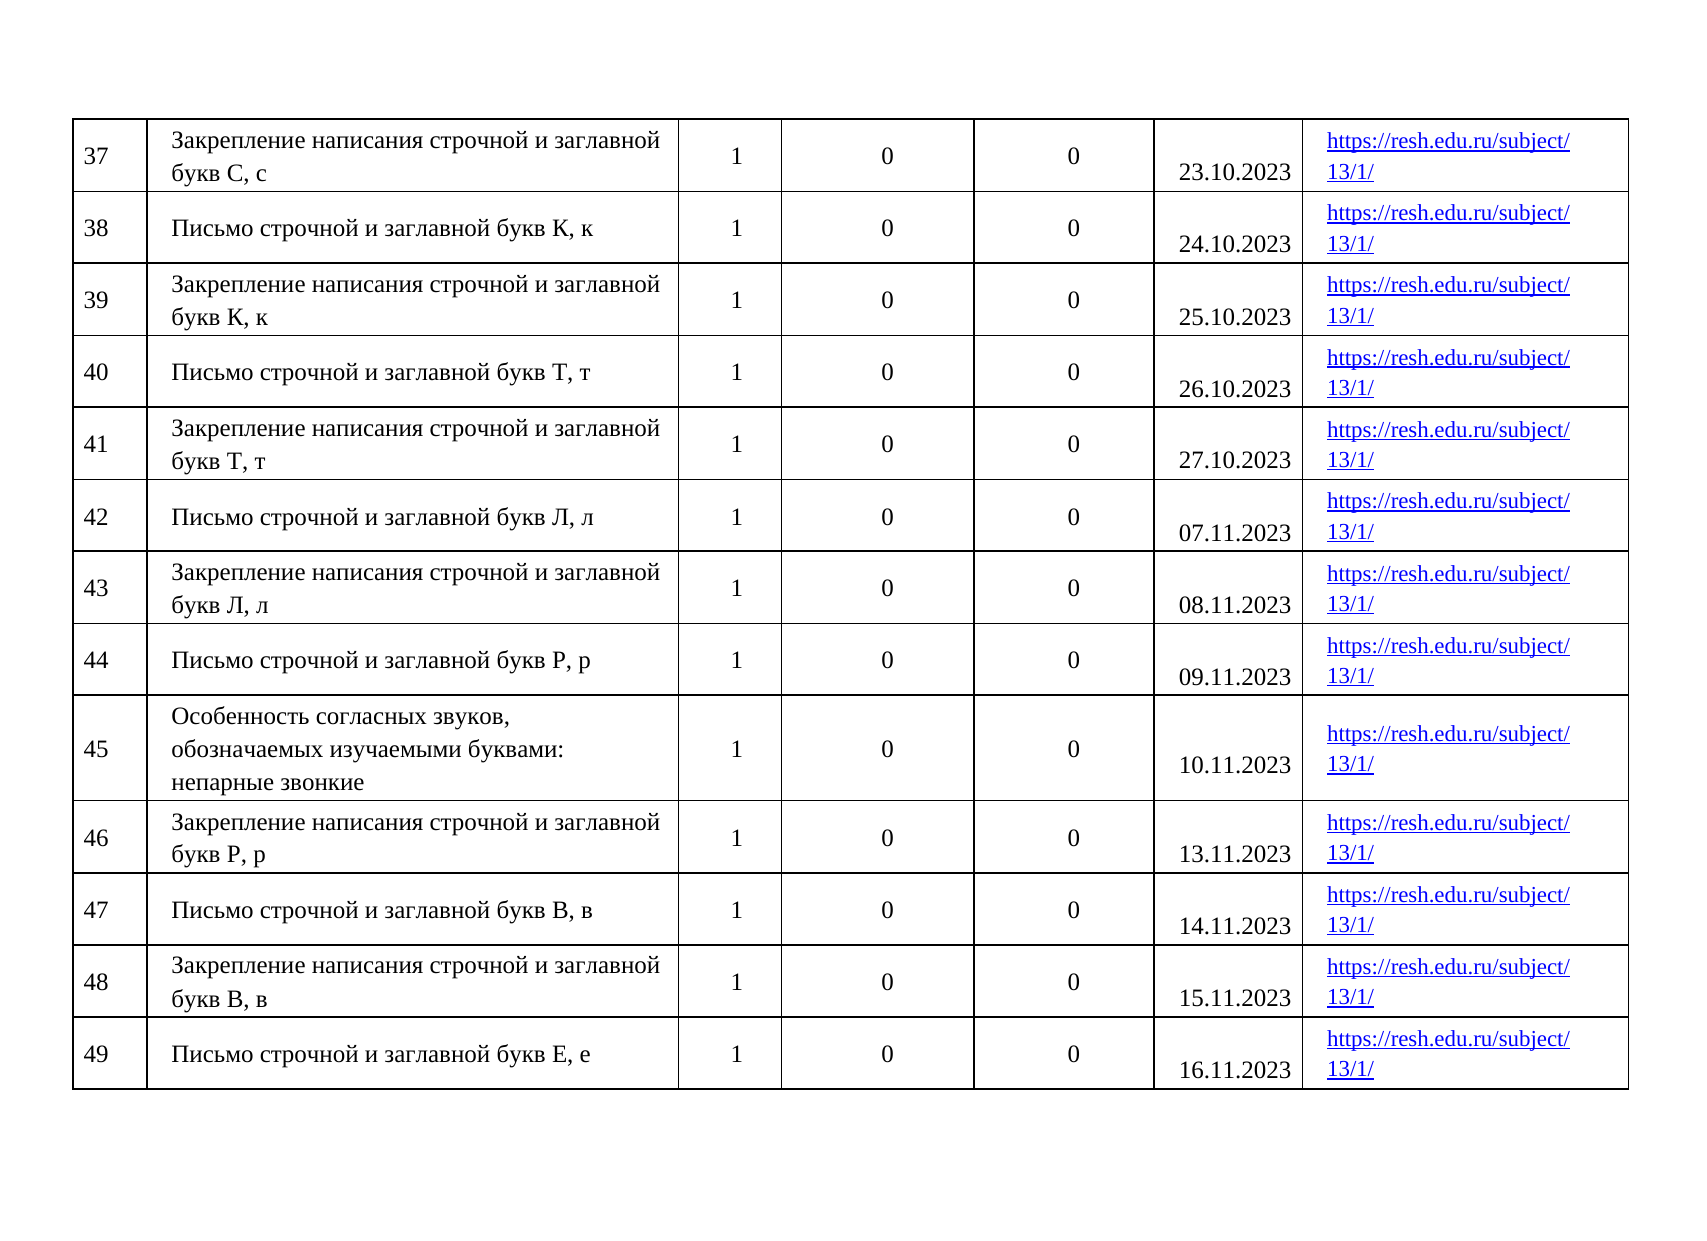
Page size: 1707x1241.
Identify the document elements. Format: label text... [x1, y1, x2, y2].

table_cell 42 [74, 480, 146, 550]
table_cell 1 [679, 408, 781, 479]
table_cell Закрепление написания строчной и заглавной букв В, в [148, 946, 678, 1016]
table_cell 0 [975, 624, 1153, 694]
table_cell 1 [679, 192, 781, 262]
table_cell https://resh.edu.ru/subject/13/1/ [1303, 696, 1628, 800]
table_cell 0 [975, 696, 1153, 800]
table_cell https://resh.edu.ru/subject/13/1/ [1303, 946, 1628, 1016]
table_cell https://resh.edu.ru/subject/13/1/ [1303, 192, 1628, 262]
table_cell 0 [975, 1018, 1153, 1088]
table_cell 41 [74, 408, 146, 479]
table_cell 1 [679, 552, 781, 623]
table_cell https://resh.edu.ru/subject/13/1/ [1303, 408, 1628, 479]
table_cell 0 [975, 946, 1153, 1016]
table_cell 49 [74, 1018, 146, 1088]
table_cell https://resh.edu.ru/subject/13/1/ [1303, 801, 1628, 872]
table_cell https://resh.edu.ru/subject/13/1/ [1303, 336, 1628, 406]
table_cell 25.10.2023 [1155, 264, 1302, 334]
table_cell 0 [782, 264, 973, 334]
table_cell 26.10.2023 [1155, 336, 1302, 406]
table_cell 08.11.2023 [1155, 552, 1302, 623]
table_cell 0 [975, 480, 1153, 550]
table_cell Письмо строчной и заглавной букв Р, р [148, 624, 678, 694]
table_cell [1303, 1018, 1628, 1088]
table_cell 0 [782, 552, 973, 623]
table_cell 1 [679, 801, 781, 872]
table_cell 0 [782, 336, 973, 406]
table_cell 0 [782, 801, 973, 872]
table_cell 24.10.2023 [1155, 192, 1302, 262]
table_cell 1 [679, 1018, 781, 1088]
table_cell 0 [782, 192, 973, 262]
table_cell https://resh.edu.ru/subject/13/1/ [1303, 552, 1628, 623]
table_cell 1 [679, 696, 781, 800]
table_cell 48 [74, 946, 146, 1016]
table_cell Письмо строчной и заглавной букв Л, л [148, 480, 678, 550]
table_cell 46 [74, 801, 146, 872]
table_cell https://resh.edu.ru/subject/13/1/ [1303, 874, 1628, 944]
table_cell 0 [975, 874, 1153, 944]
table_cell https://resh.edu.ru/subject/13/1/ [1303, 624, 1628, 694]
table_cell 14.11.2023 [1155, 874, 1302, 944]
table_cell 1 [679, 336, 781, 406]
table_cell 0 [782, 696, 973, 800]
table_cell 0 [782, 480, 973, 550]
table_cell 23.10.2023 [1155, 120, 1302, 191]
table_cell Особенность согласных звуков, обозначаемых изучаемыми буквами: непарные звонкие [148, 696, 678, 800]
table_cell 1 [679, 874, 781, 944]
table_cell 0 [782, 946, 973, 1016]
table_cell 39 [74, 264, 146, 334]
table_cell 37 [74, 120, 146, 191]
table_cell 47 [74, 874, 146, 944]
table_cell 40 [74, 336, 146, 406]
table_cell Закрепление написания строчной и заглавной букв Л, л [148, 552, 678, 623]
table_cell 1 [679, 264, 781, 334]
table_cell 0 [782, 874, 973, 944]
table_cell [1303, 120, 1628, 191]
table_cell 0 [975, 408, 1153, 479]
table_cell Письмо строчной и заглавной букв Е, е [148, 1018, 678, 1088]
table_cell Закрепление написания строчной и заглавной букв Р, р [148, 801, 678, 872]
table_cell Закрепление написания строчной и заглавной букв С, с [148, 120, 678, 191]
table_cell 13.11.2023 [1155, 801, 1302, 872]
table_cell 0 [975, 120, 1153, 191]
table_cell 0 [782, 624, 973, 694]
table_cell 44 [74, 624, 146, 694]
table_cell Закрепление написания строчной и заглавной букв Т, т [148, 408, 678, 479]
table_cell 43 [74, 552, 146, 623]
table_cell Письмо строчной и заглавной букв В, в [148, 874, 678, 944]
table_cell 1 [679, 480, 781, 550]
table_cell 0 [975, 801, 1153, 872]
table_cell Закрепление написания строчной и заглавной букв К, к [148, 264, 678, 334]
table_cell Письмо строчной и заглавной букв Т, т [148, 336, 678, 406]
table_cell 09.11.2023 [1155, 624, 1302, 694]
table_cell 07.11.2023 [1155, 480, 1302, 550]
table_cell 1 [679, 120, 781, 191]
table_cell https://resh.edu.ru/subject/13/1/ [1303, 480, 1628, 550]
table_cell Письмо строчной и заглавной букв К, к [148, 192, 678, 262]
table_cell 0 [975, 552, 1153, 623]
table_cell 0 [782, 408, 973, 479]
table_cell 38 [74, 192, 146, 262]
table_cell 0 [975, 336, 1153, 406]
table_cell 1 [679, 624, 781, 694]
table_cell 0 [975, 264, 1153, 334]
table_cell 16.11.2023 [1155, 1018, 1302, 1088]
table_cell 10.11.2023 [1155, 696, 1302, 800]
table_cell 0 [782, 1018, 973, 1088]
table_cell 0 [975, 192, 1153, 262]
table_cell 45 [74, 696, 146, 800]
table_cell 27.10.2023 [1155, 408, 1302, 479]
table_cell https://resh.edu.ru/subject/13/1/ [1303, 264, 1628, 334]
table_cell 15.11.2023 [1155, 946, 1302, 1016]
table_cell 0 [782, 120, 973, 191]
table_cell 1 [679, 946, 781, 1016]
